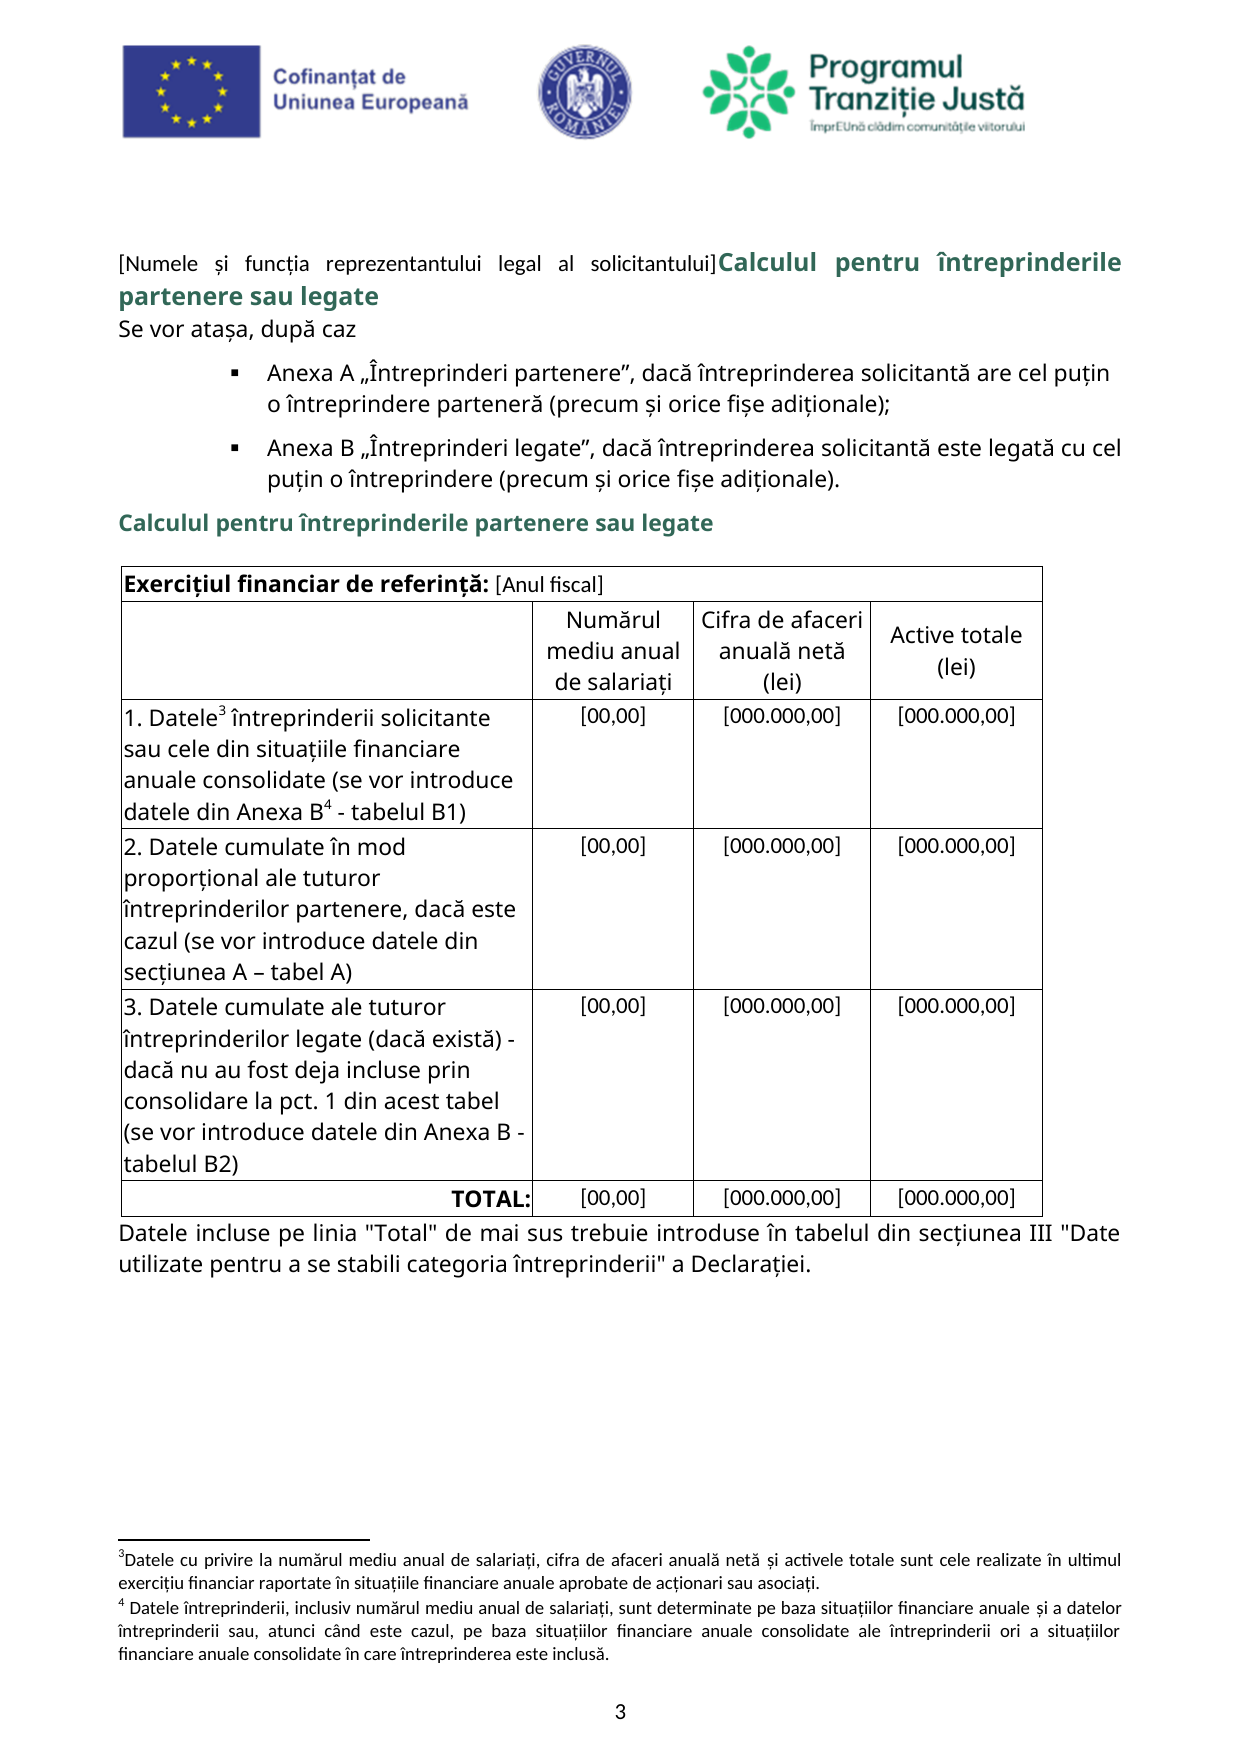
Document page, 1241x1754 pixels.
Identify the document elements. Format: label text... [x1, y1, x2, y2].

subtitle Calculul pentru întreprinderile partenere sau legate [118, 506, 1122, 538]
table_cell 3. Datele cumulate ale tuturor întreprinderilor legate (dacă există) - dacă nu au fost deja incluse prin consolidare la pct. 1 din acest tabel (se vor introduce datele din Anexa B - tabelul B2) [122, 990, 532, 1180]
table_cell 2. Datele cumulate în mod proporţional ale tuturor întreprinderilor partenere, dacă este cazul (se vor introduce datele din secţiunea A – tabel A) [122, 829, 532, 989]
text Se vor atașa, după caz [118, 313, 1122, 344]
text Calculul pentru întreprinderile partenere sau legate [118, 244, 1122, 313]
table_header Exerciţiul financiar de referinţă: [122, 567, 1042, 601]
table_cell [533, 1181, 693, 1216]
table_cell [533, 990, 693, 1180]
list Anexa B „Întreprinderi legate”, dacă întreprinderea solicitantă este legată cu cel puţin o întreprindere (precum şi orice fişe adiţionale). [229, 431, 1122, 494]
list Anexa A „Întreprinderi partenere”, dacă întreprinderea solicitantă are cel puţin o întreprindere parteneră (precum şi orice fişe adiţionale); [229, 356, 1122, 419]
table_cell [871, 990, 1042, 1180]
table_cell Numărul mediu anual de salariaţi [533, 602, 693, 699]
table_cell TOTAL: [122, 1181, 532, 1216]
table_cell Cifra de afaceri anuală netă (lei) [694, 602, 870, 699]
table_cell [871, 700, 1042, 828]
table_cell Active totale (lei) [871, 602, 1042, 699]
table_cell [694, 700, 870, 828]
picture [121, 44, 1025, 143]
table_cell [694, 829, 870, 989]
text Datele incluse pe linia "Total" de mai sus trebuie introduse în tabelul din secţiunea III "Date utilizate pentru a se stabili categoria întreprinderii" a Declaraţiei. [118, 1217, 1122, 1279]
table_cell [871, 829, 1042, 989]
table_cell [122, 602, 532, 699]
table_cell [694, 1181, 870, 1216]
table_cell [533, 829, 693, 989]
table_cell 1. Datele întreprinderii solicitante sau cele din situaţiile financiare anuale consolidate (se vor introduce datele din Anexa B - tabelul B1) [122, 700, 532, 828]
table_cell [694, 990, 870, 1180]
table_cell [533, 700, 693, 828]
table_cell [871, 1181, 1042, 1216]
